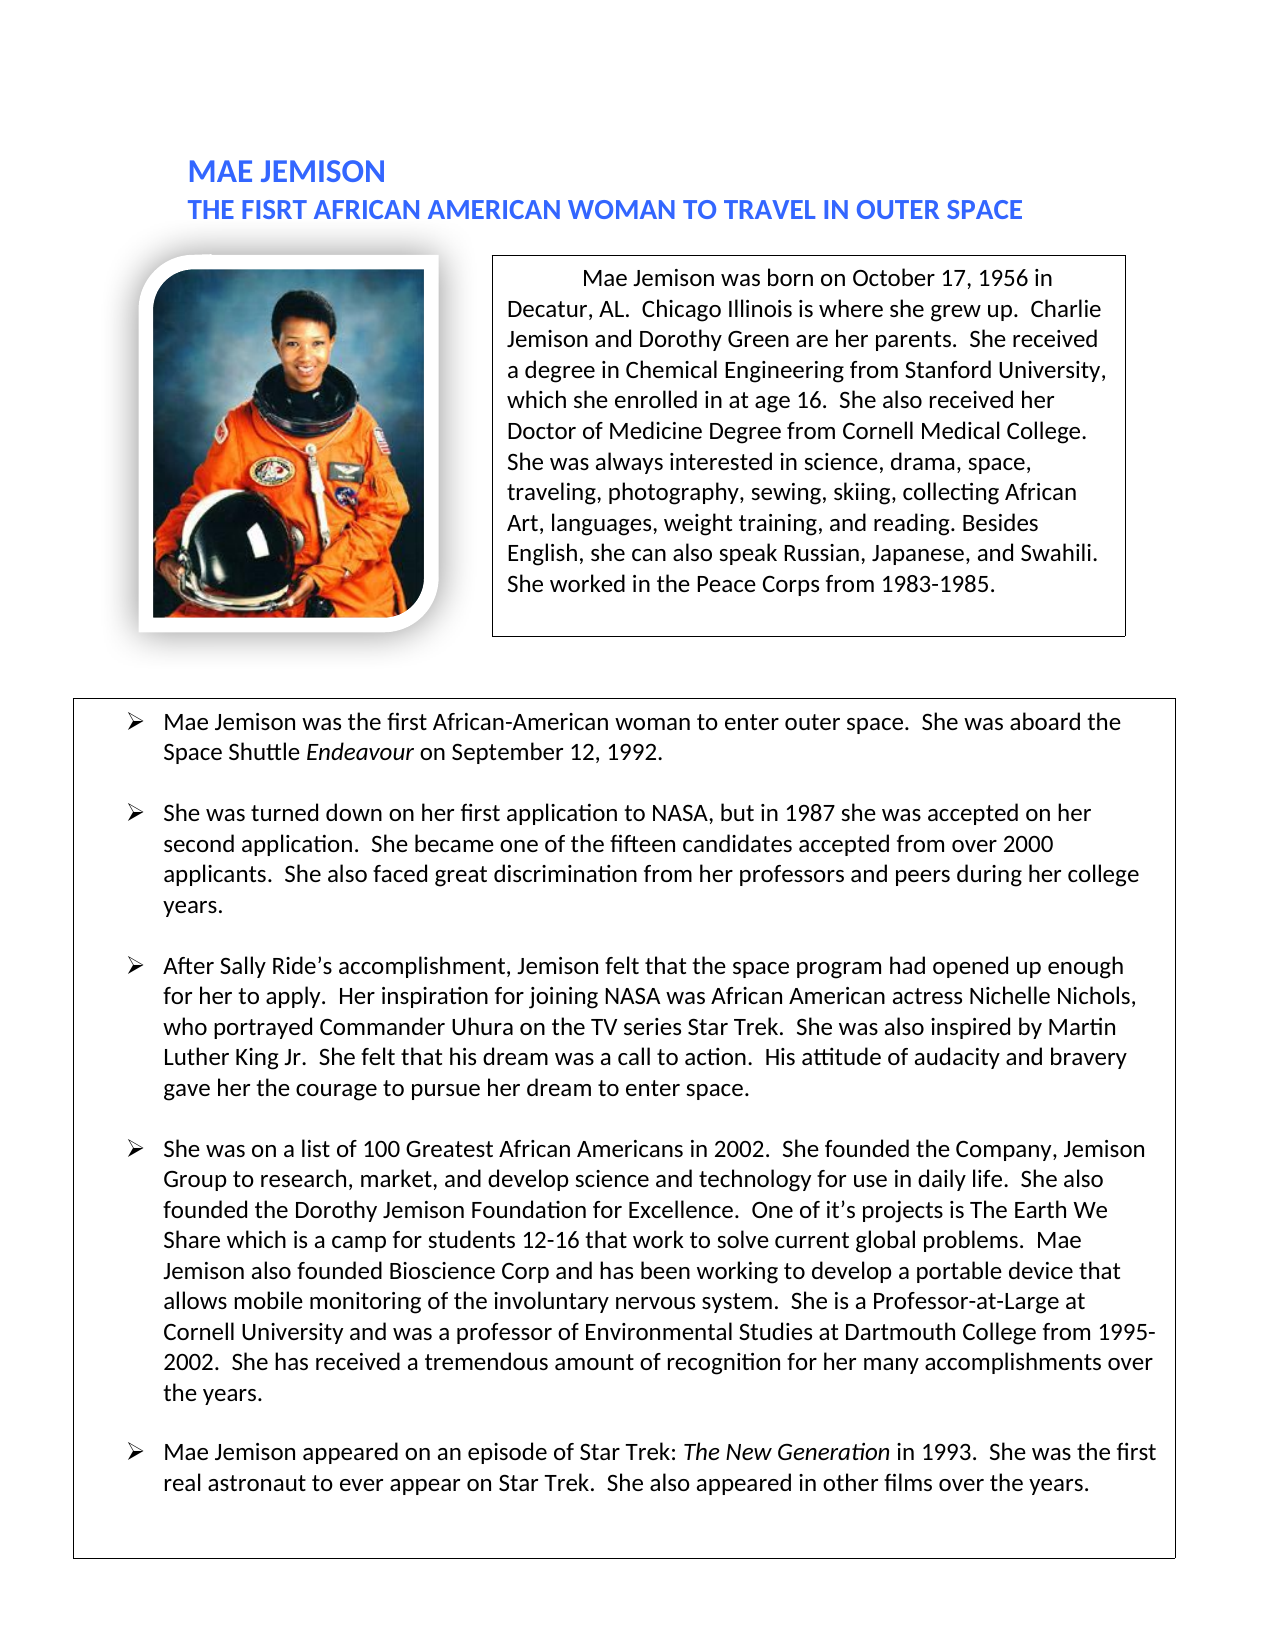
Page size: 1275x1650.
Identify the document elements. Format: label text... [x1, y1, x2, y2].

picture [154, 270, 424, 617]
text MAE JEMISON [187, 150, 1087, 191]
text THE FISRT AFRICAN AMERICAN WOMAN TO TRAVEL IN OUTER SPACE [187, 191, 1087, 226]
